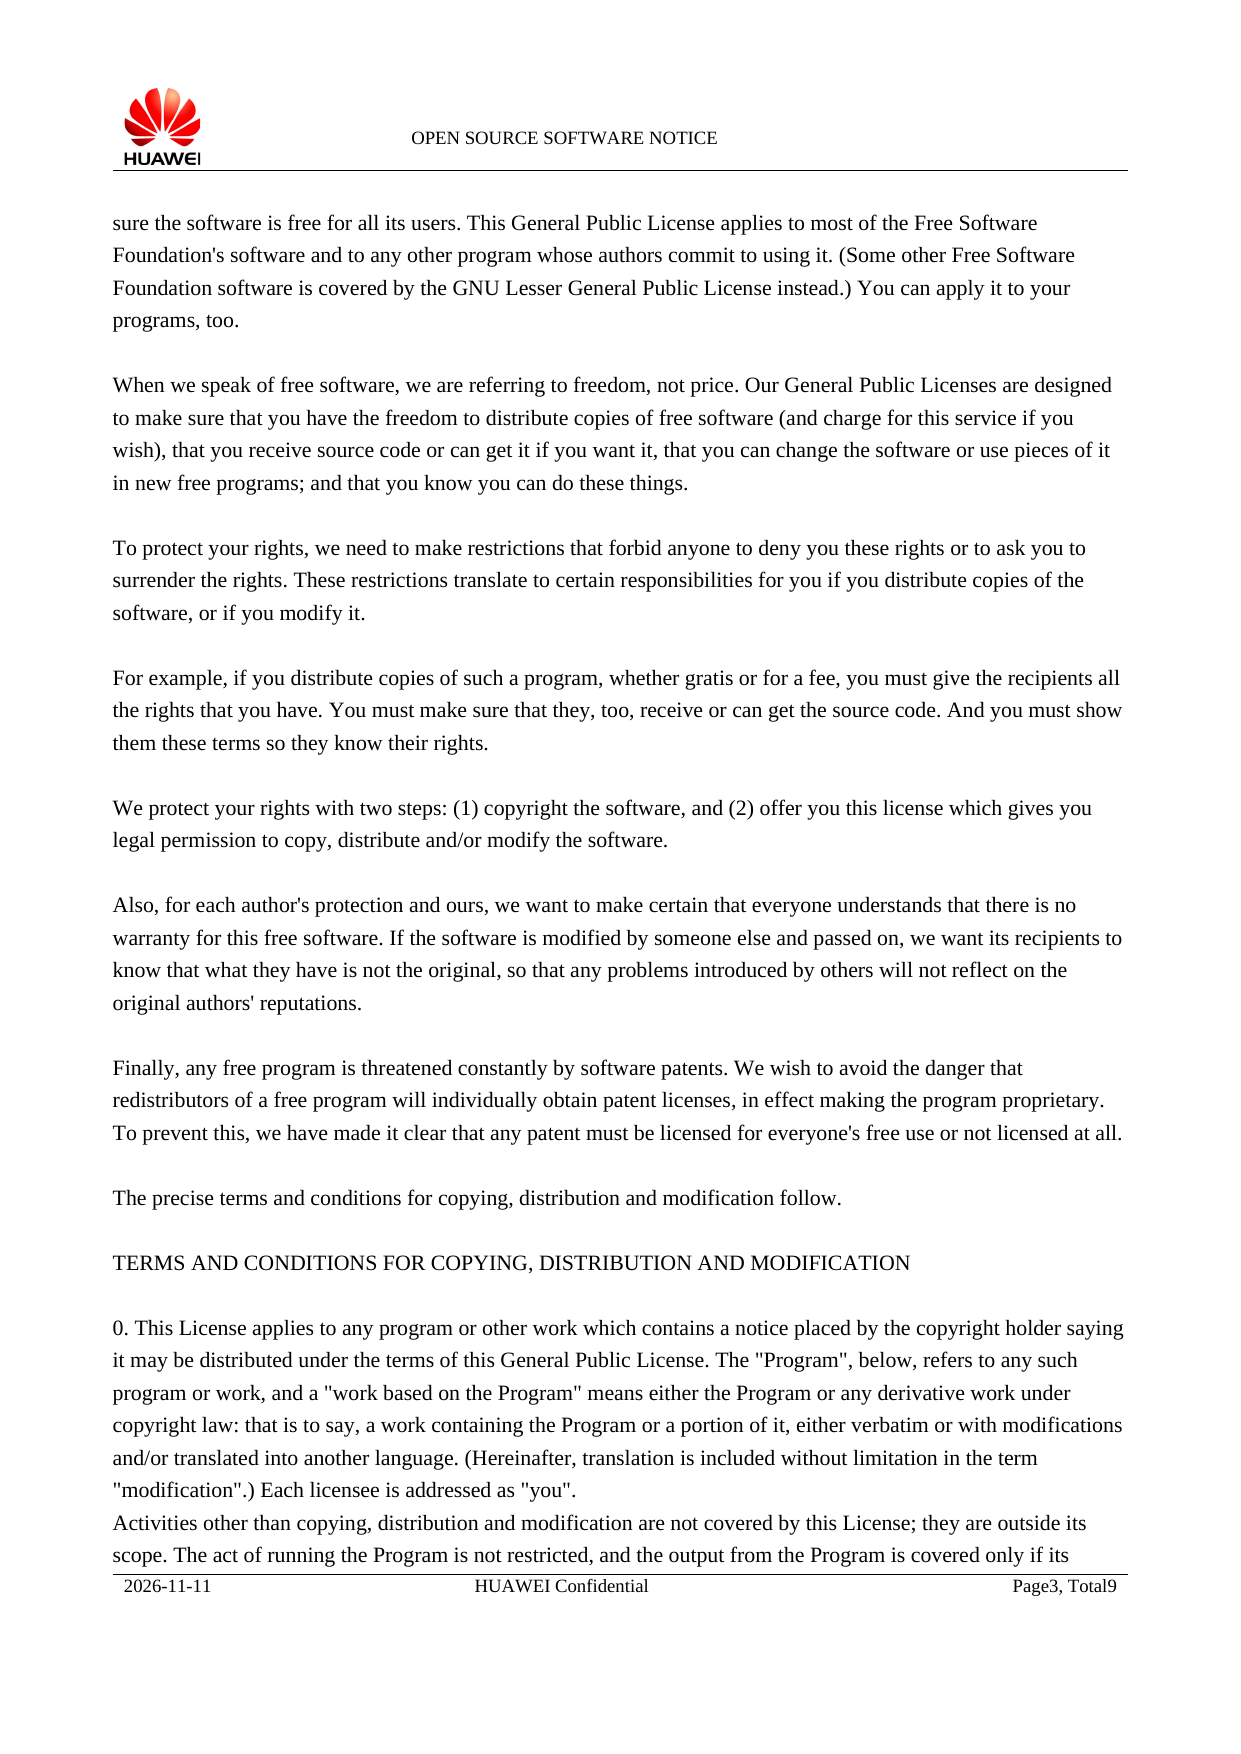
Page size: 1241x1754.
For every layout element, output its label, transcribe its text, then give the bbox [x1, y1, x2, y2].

picture [124, 88, 201, 165]
